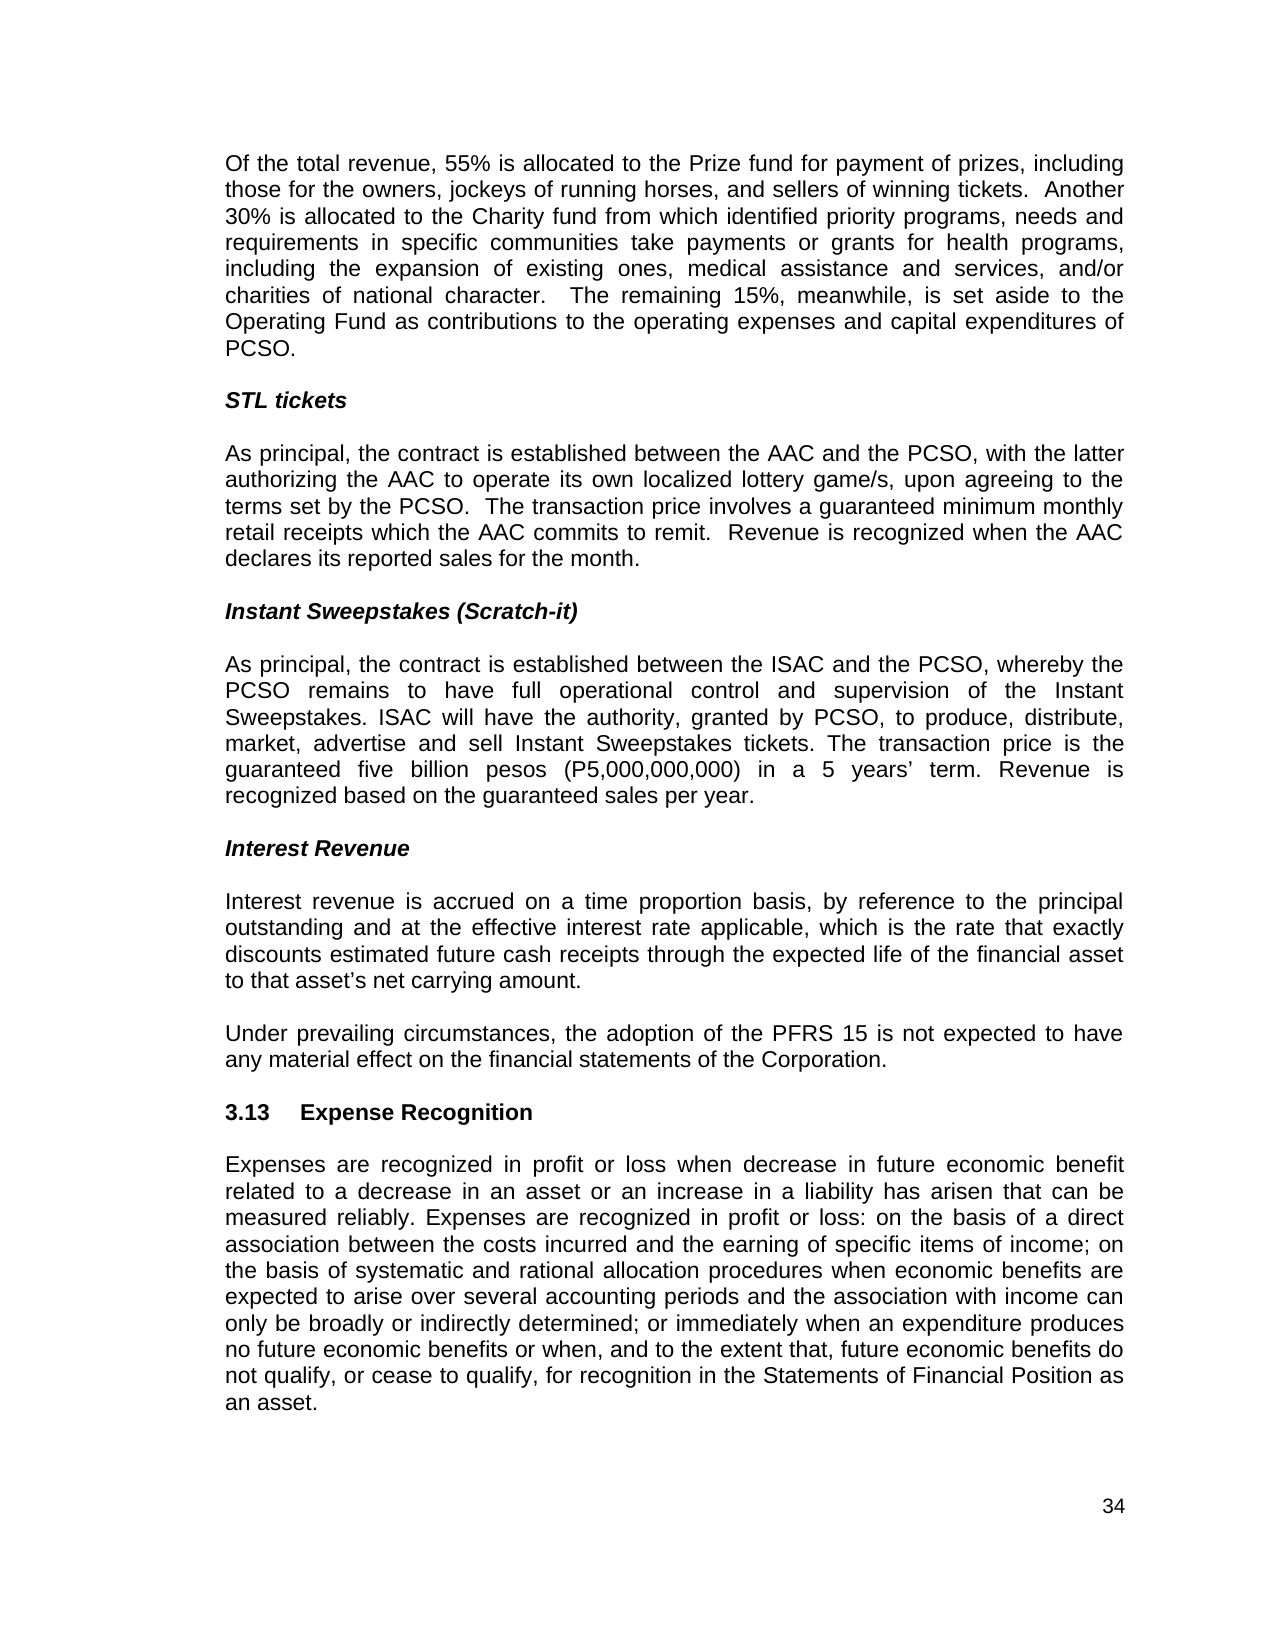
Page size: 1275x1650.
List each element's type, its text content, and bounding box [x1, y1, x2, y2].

text As principal, the contract is established between the ISAC and the PCSO, whereby the PCSO remains to have full operational control and supervision of the Instant Sweepstakes. ISAC will have the authority, granted by PCSO, to produce, distribute, market, advertise and sell Instant Sweepstakes tickets. The transaction price is the guaranteed five billion pesos (P5,000,000,000) in a 5 years’ term. Revenue is recognized based on the guaranteed sales per year. [225, 651, 1125, 809]
text Instant Sweepstakes (Scratch-it) [225, 598, 1125, 624]
text Expenses are recognized in profit or loss when decrease in future economic benefit related to a decrease in an asset or an increase in a liability has arisen that can be measured reliably. Expenses are recognized in profit or loss: on the basis of a direct association between the costs incurred and the earning of specific items of income; on the basis of systematic and rational allocation procedures when economic benefits are expected to arise over several accounting periods and the association with income can only be broadly or indirectly determined; or immediately when an expenditure produces no future economic benefits or when, and to the extent that, future economic benefits do not qualify, or cease to qualify, for recognition in the Statements of Financial Position as an asset. [225, 1151, 1125, 1415]
text As principal, the contract is established between the AAC and the PCSO, with the latter authorizing the AAC to operate its own localized lottery game/s, upon agreeing to the terms set by the PCSO. The transaction price involves a guaranteed minimum monthly retail receipts which the AAC commits to remit. Revenue is recognized when the AAC declares its reported sales for the month. [225, 440, 1125, 572]
list Interest revenue is accrued on a time proportion basis, by reference to the principal outstanding and at the effective interest rate applicable, which is the rate that exactly discounts estimated future cash receipts through the expected life of the financial asset to that asset’s net carrying amount. [225, 888, 1125, 993]
text STL tickets [225, 387, 1125, 413]
list Expense Recognition [225, 1099, 1125, 1125]
text Interest Revenue [225, 835, 1125, 862]
text Of the total revenue, 55% is allocated to the Prize fund for payment of prizes, including those for the owners, jockeys of running horses, and sellers of winning tickets. Another 30% is allocated to the Charity fund from which identified priority programs, needs and requirements in specific communities take payments or grants for health programs, including the expansion of existing ones, medical assistance and services, and/or charities of national character. The remaining 15%, meanwhile, is set aside to the Operating Fund as contributions to the operating expenses and capital expenditures of PCSO. [225, 150, 1125, 361]
list Under prevailing circumstances, the adoption of the PFRS 15 is not expected to have any material effect on the financial statements of the Corporation. [225, 1020, 1125, 1072]
